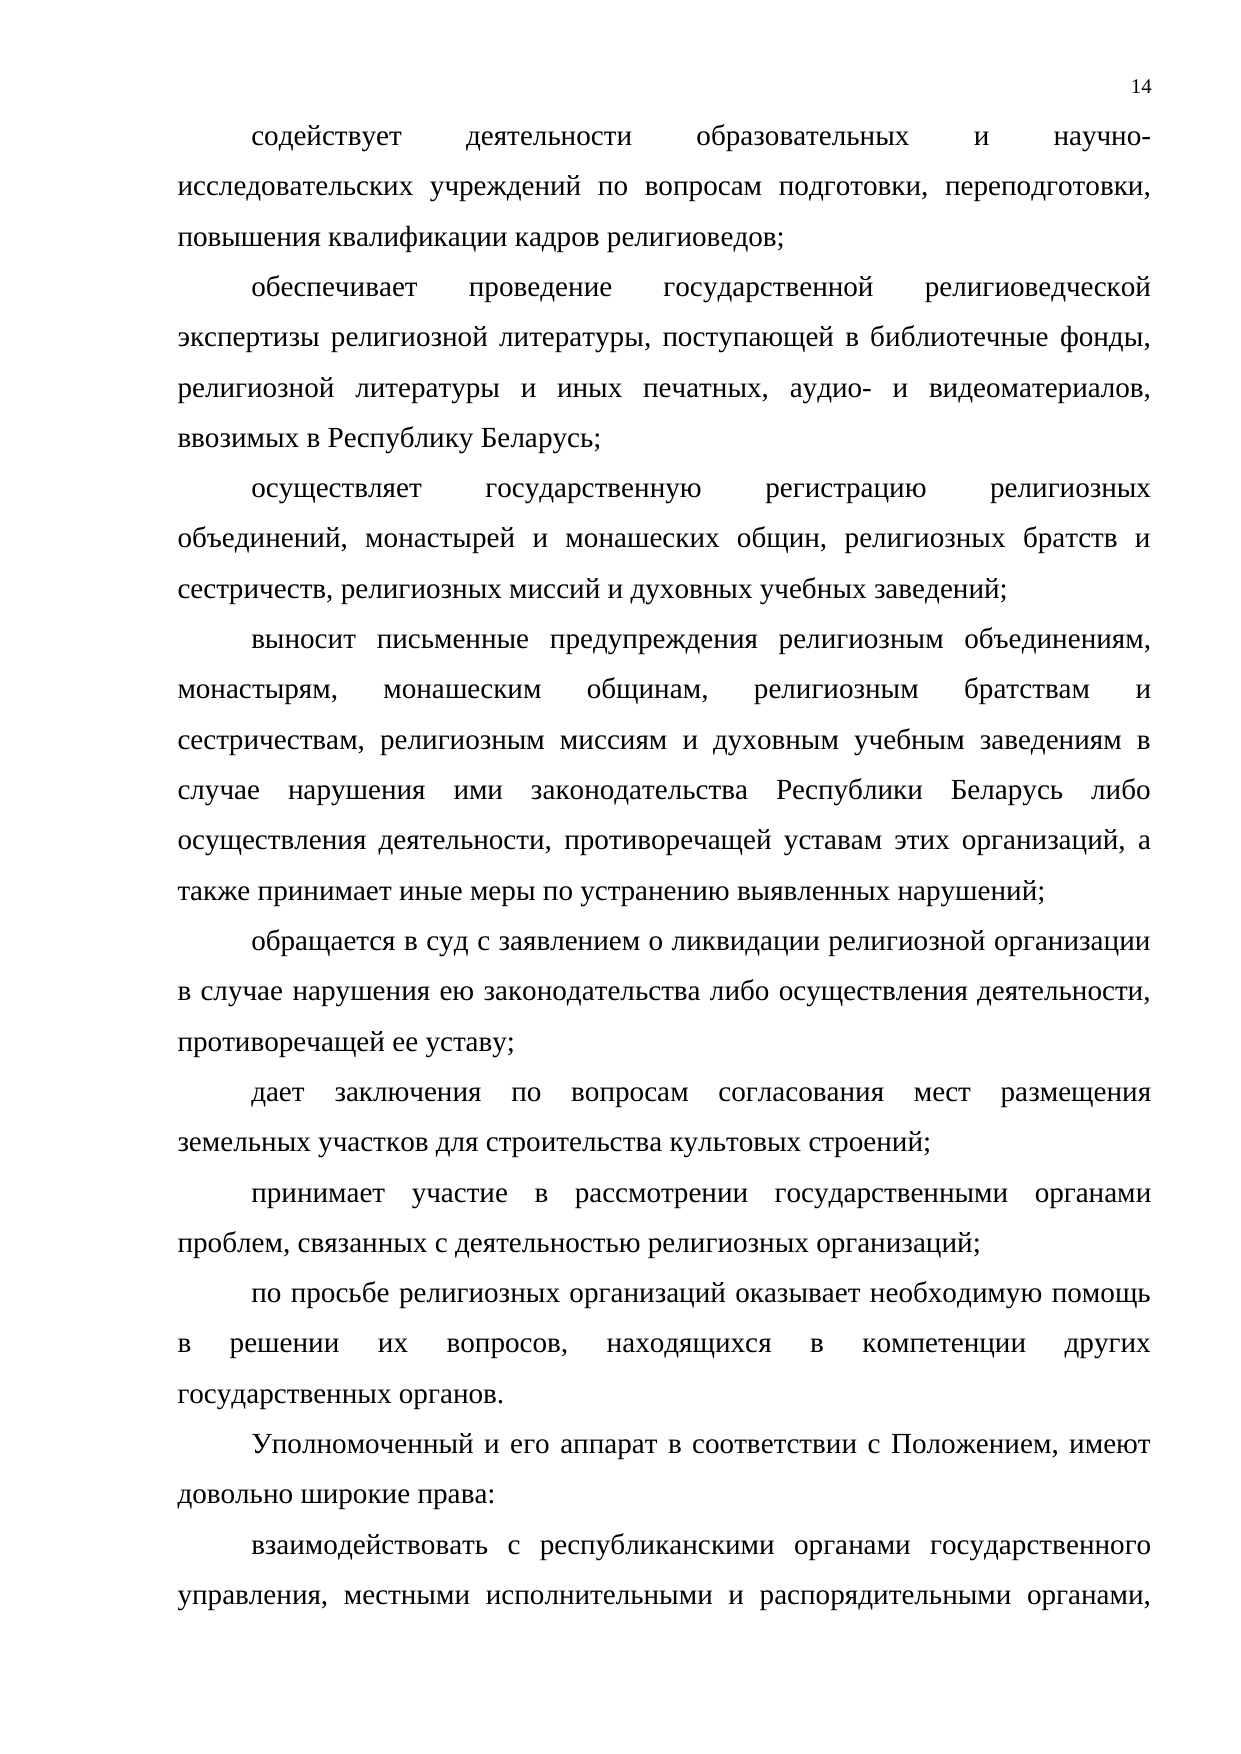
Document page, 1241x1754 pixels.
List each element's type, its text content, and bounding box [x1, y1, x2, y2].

text обеспечивает проведение государственной религиоведческой экспертизы религиозной литературы, поступающей в библиотечные фонды, религиозной литературы и иных печатных, аудио- и видеоматериалов, ввозимых в Республику Беларусь; [177, 269, 1152, 453]
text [177, 118, 1152, 252]
text выносит письменные предупреждения религиозным объединениям, монастырям, монашеским общинам, религиозным братствам и сестричествам, религиозным миссиям и духовным учебным заведениям в случае нарушения ими законодательства Республики Беларусь либо осуществления деятельности, противоречащей уставам этих организаций, а также принимает иные меры по устранению выявленных нарушений; [177, 621, 1152, 906]
text Уполномоченный и его аппарат в соответствии с Положением, имеют довольно широкие права: [177, 1426, 1152, 1510]
text осуществляет государственную регистрацию религиозных объединений, монастырей и монашеских общин, религиозных братств и сестричеств, религиозных миссий и духовных учебных заведений; [177, 470, 1152, 604]
text дает заключения по вопросам согласования мест размещения земельных участков для строительства культовых строений; [177, 1074, 1152, 1158]
text по просьбе религиозных организаций оказывает необходимую помощь в решении их вопросов, находящихся в компетенции других государственных органов. [177, 1275, 1152, 1409]
text принимает участие в рассмотрении государственными органами проблем, связанных с деятельностью религиозных организаций; [177, 1175, 1152, 1258]
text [177, 1527, 1152, 1611]
text обращается в суд с заявлением о ликвидации религиозной организации в случае нарушения ею законодательства либо осуществления деятельности, противоречащей ее уставу; [177, 923, 1152, 1057]
